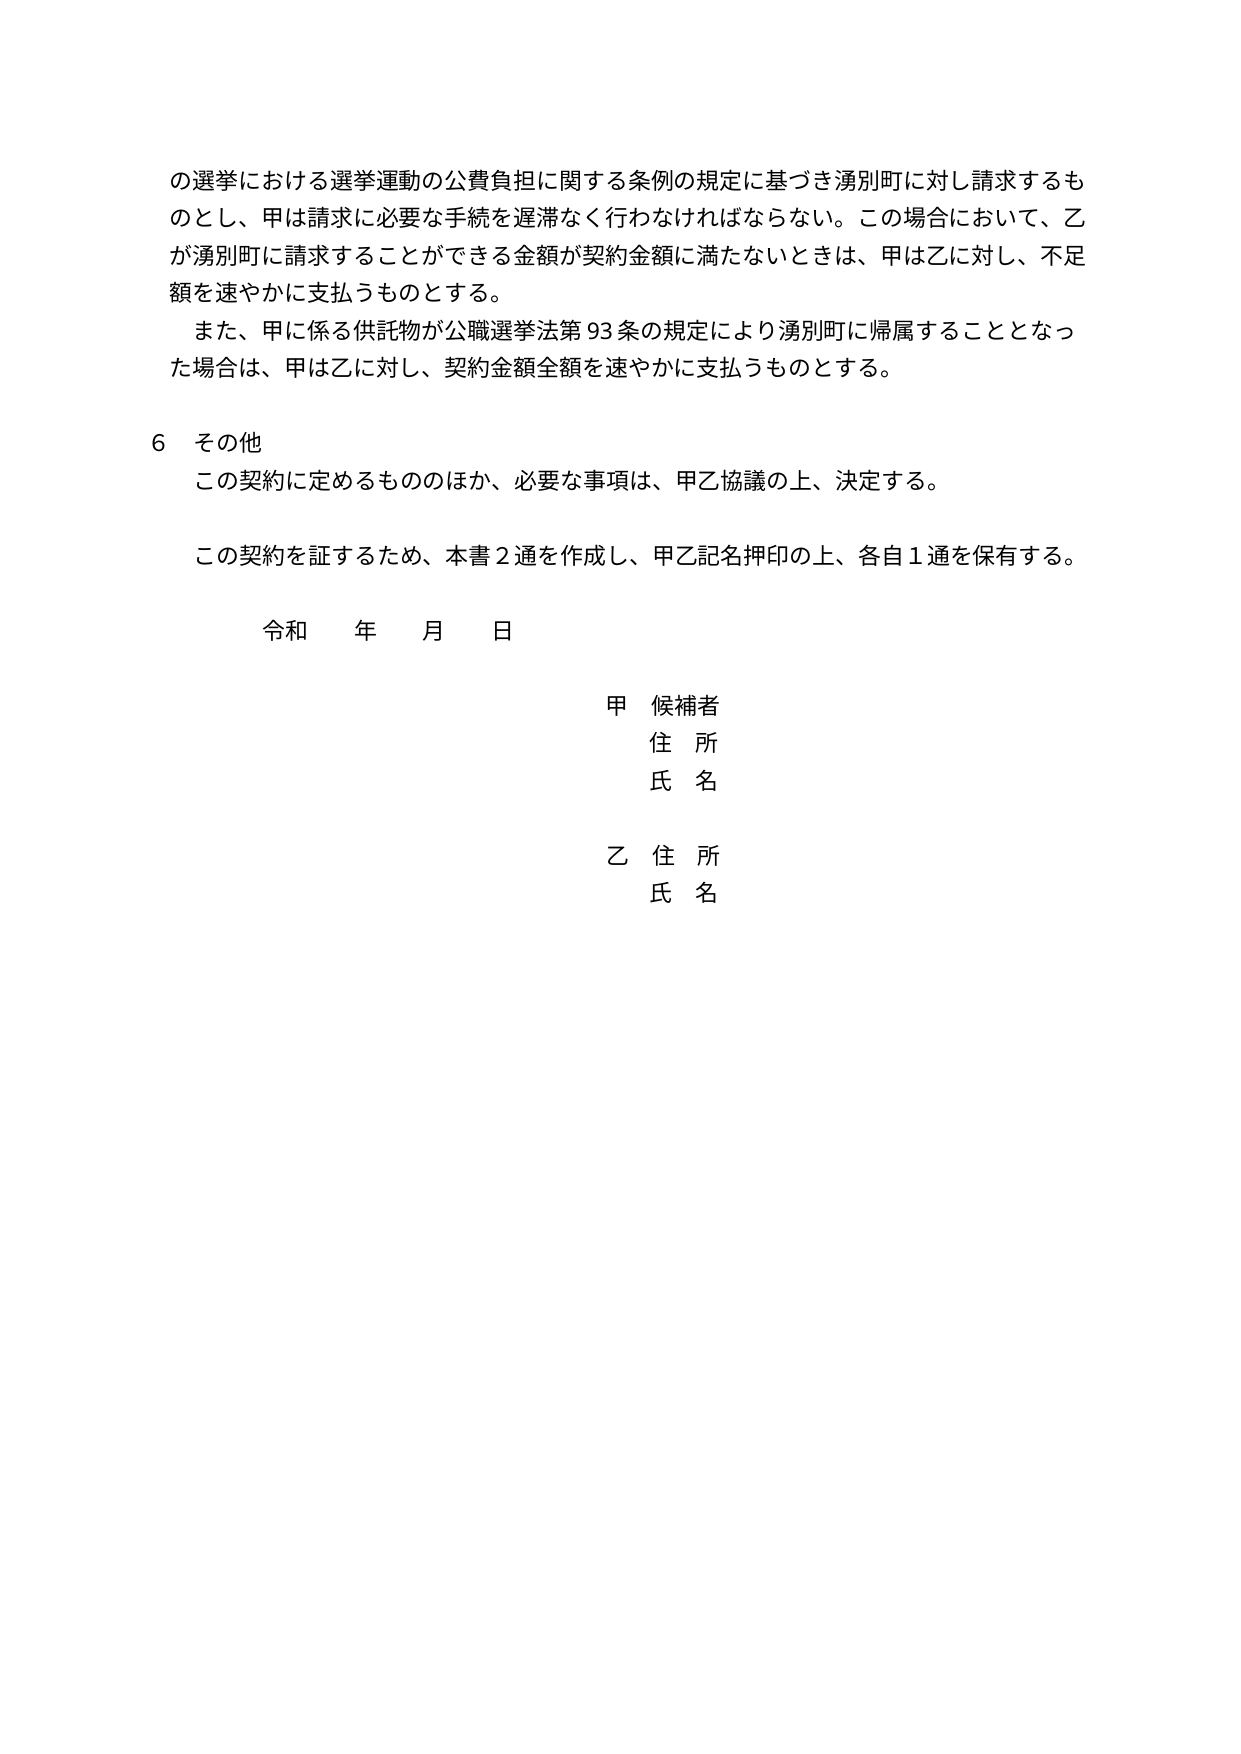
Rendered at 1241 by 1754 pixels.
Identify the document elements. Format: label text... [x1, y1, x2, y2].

text 令和 年 月 日 [148, 611, 1092, 648]
text 甲 候補者 [148, 686, 1092, 723]
text ６ その他 [148, 423, 1092, 461]
text 氏 名 [148, 873, 1092, 911]
text 住 所 [148, 723, 1092, 761]
text また、甲に係る供託物が公職選挙法第93条の規定により湧別町に帰属することとなった場合は、甲は乙に対し、契約金額全額を速やかに支払うものとする。 [169, 311, 1092, 386]
text 氏 名 [148, 761, 1092, 798]
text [169, 161, 1092, 311]
text この契約を証するため、本書２通を作成し、甲乙記名押印の上、各自１通を保有する。 [148, 536, 1092, 573]
text この契約に定めるもののほか、必要な事項は、甲乙協議の上、決定する。 [148, 461, 1092, 498]
text 乙 住 所 [148, 836, 1092, 873]
